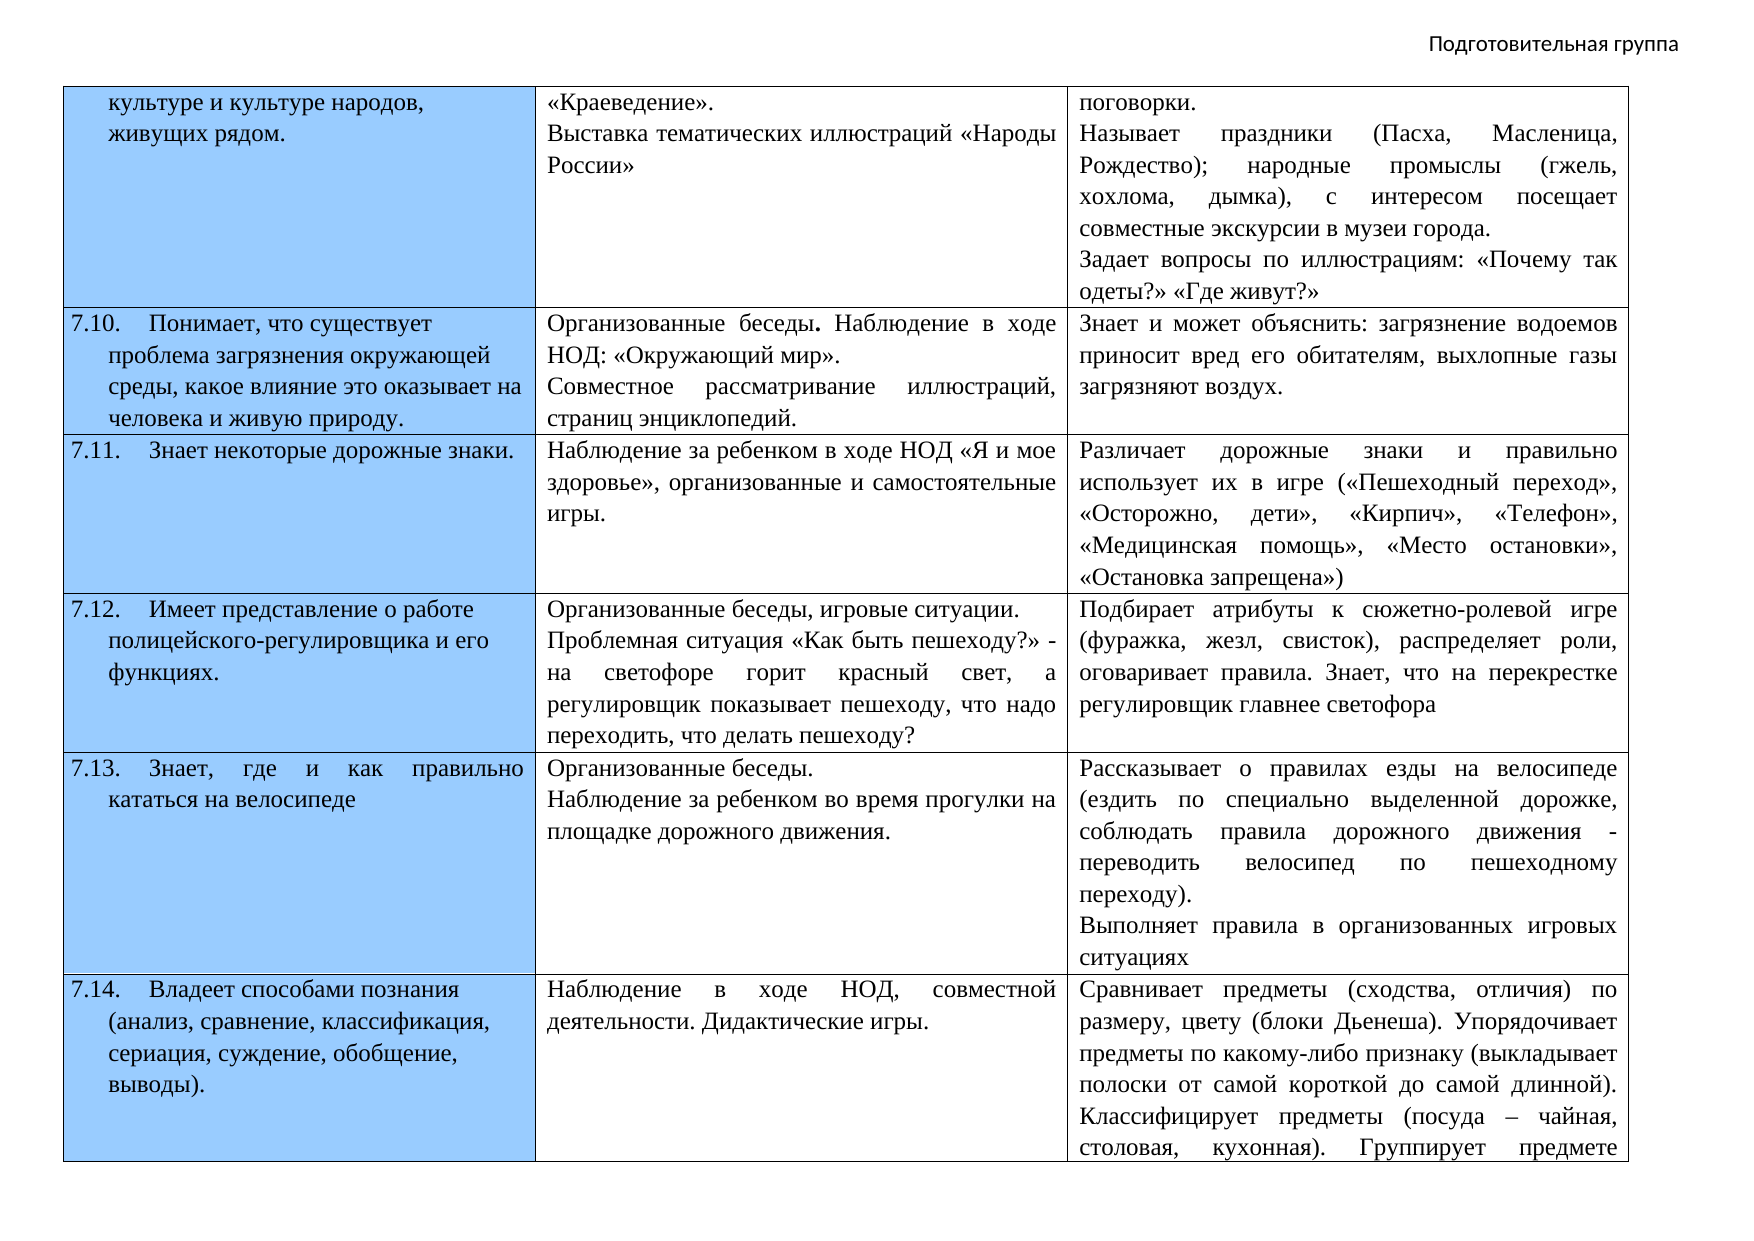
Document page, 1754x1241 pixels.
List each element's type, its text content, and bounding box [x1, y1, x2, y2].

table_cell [536, 87, 1067, 307]
table_cell Рассказывает о правилах езды на велосипеде (ездить по специально выделенной дорожке, соблюдать правила дорожного движения - переводить велосипед по пешеходному переходу). Выполняет правила в организованных игровых ситуациях [1068, 753, 1628, 973]
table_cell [64, 87, 535, 307]
table_cell Знает некоторые дорожные знаки. [64, 435, 535, 593]
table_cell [536, 975, 1067, 1161]
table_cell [64, 975, 535, 1161]
table_cell Подбирает атрибуты к сюжетно-ролевой игре (фуражка, жезл, свисток), распределяет роли, оговаривает правила. Знает, что на перекрестке регулировщик главнее светофора [1068, 594, 1628, 752]
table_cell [1068, 87, 1628, 307]
table_cell Понимает, что существует проблема загрязнения окружающей среды, какое влияние это оказывает на человека и живую природу. [64, 308, 535, 434]
table_cell Знает и может объяснить: загрязнение водоемов приносит вред его обитателям, выхлопные газы загрязняют воздух. [1068, 308, 1628, 434]
table_cell Организованные беседы. Наблюдение за ребенком во время прогулки на площадке дорожного движения. [536, 753, 1067, 973]
table_cell Имеет представление о работе полицейского-регулировщика и его функциях. [64, 594, 535, 752]
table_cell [1068, 975, 1628, 1161]
table_cell Организованные беседы, игровые ситуации. Проблемная ситуация «Как быть пешеходу?» - на светофоре горит красный свет, а регулировщик показывает пешеходу, что надо переходить, что делать пешеходу? [536, 594, 1067, 752]
table_cell Организованные беседы. Наблюдение в ходе НОД: «Окружающий мир». Совместное рассматривание иллюстраций, страниц энциклопедий. [536, 308, 1067, 434]
table_cell Знает, где и как правильно кататься на велосипеде [64, 753, 535, 973]
table_cell Различает дорожные знаки и правильно использует их в игре («Пешеходный переход», «Осторожно, дети», «Кирпич», «Телефон», «Медицинская помощь», «Место остановки», «Остановка запрещена») [1068, 435, 1628, 593]
table_cell Наблюдение за ребенком в ходе НОД «Я и мое здоровье», организованные и самостоятельные игры. [536, 435, 1067, 593]
